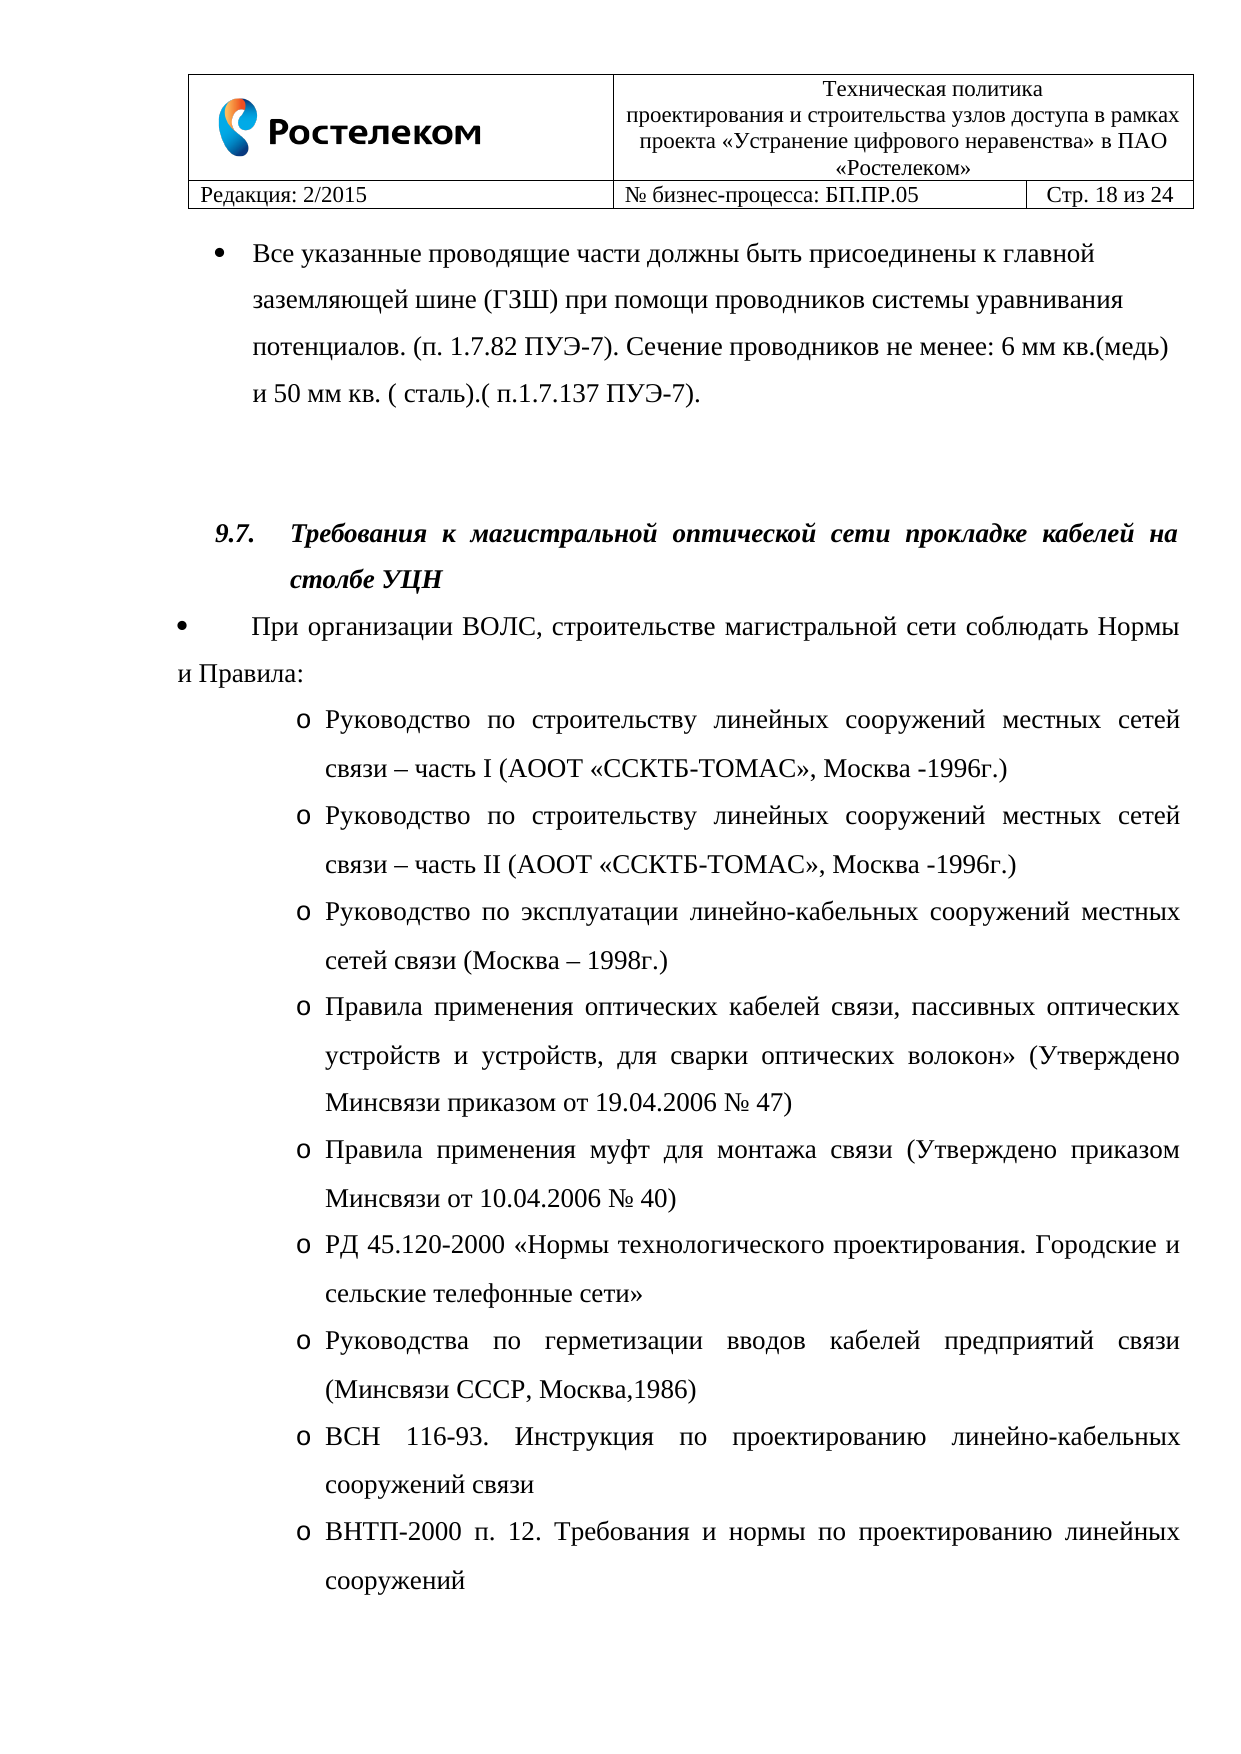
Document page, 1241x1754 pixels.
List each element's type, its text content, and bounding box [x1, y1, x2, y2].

list Правила применения муфт для монтажа связи (Утверждено приказом Минсвязи от 10.04.2006 № 40) [295, 1133, 1181, 1213]
list РД 45.120-2000 «Нормы технологического проектирования. Городские и сельские телефонные сети» [295, 1228, 1181, 1308]
list Правила применения оптических кабелей связи, пассивных оптических устройств и устройств, для сварки оптических волокон» (Утверждено Минсвязи приказом от 19.04.2006 № 47) [295, 990, 1181, 1117]
list Руководства по герметизации вводов кабелей предприятий связи (Минсвязи СССР, Москва,1986) [295, 1324, 1181, 1404]
list ВСН 116-93. Инструкция по проектированию линейно-кабельных сооружений связи [295, 1419, 1181, 1500]
list Руководство по эксплуатации линейно-кабельных сооружений местных сетей связи (Москва – 1998г.) [295, 895, 1181, 975]
list Руководство по строительству линейных сооружений местных сетей связи – часть II (АООТ «ССКТБ-ТОМАС», Москва -1996г.) [295, 799, 1181, 879]
list Все указанные проводящие части должны быть присоединены к главной заземляющей шине (ГЗШ) при помощи проводников системы уравнивания потенциалов. (п. 1.7.82 ПУЭ-7). Сечение проводников не менее: 6 мм кв.(медь) и 50 мм кв. ( сталь).( п.1.7.137 ПУЭ-7). [215, 237, 1181, 408]
list Руководство по строительству линейных сооружений местных сетей связи – часть I (АООТ «ССКТБ-ТОМАС», Москва -1996г.) [295, 703, 1181, 784]
picture [200, 81, 498, 174]
list При организации ВОЛС, строительстве магистральной сети соблюдать Нормы и Правила: [177, 610, 1181, 688]
list ВНТП-2000 п. 12. Требования и нормы по проектированию линейных сооружений [295, 1515, 1181, 1595]
subtitle Требования к магистральной оптической сети прокладке кабелей на столбе УЦН [215, 517, 1181, 594]
